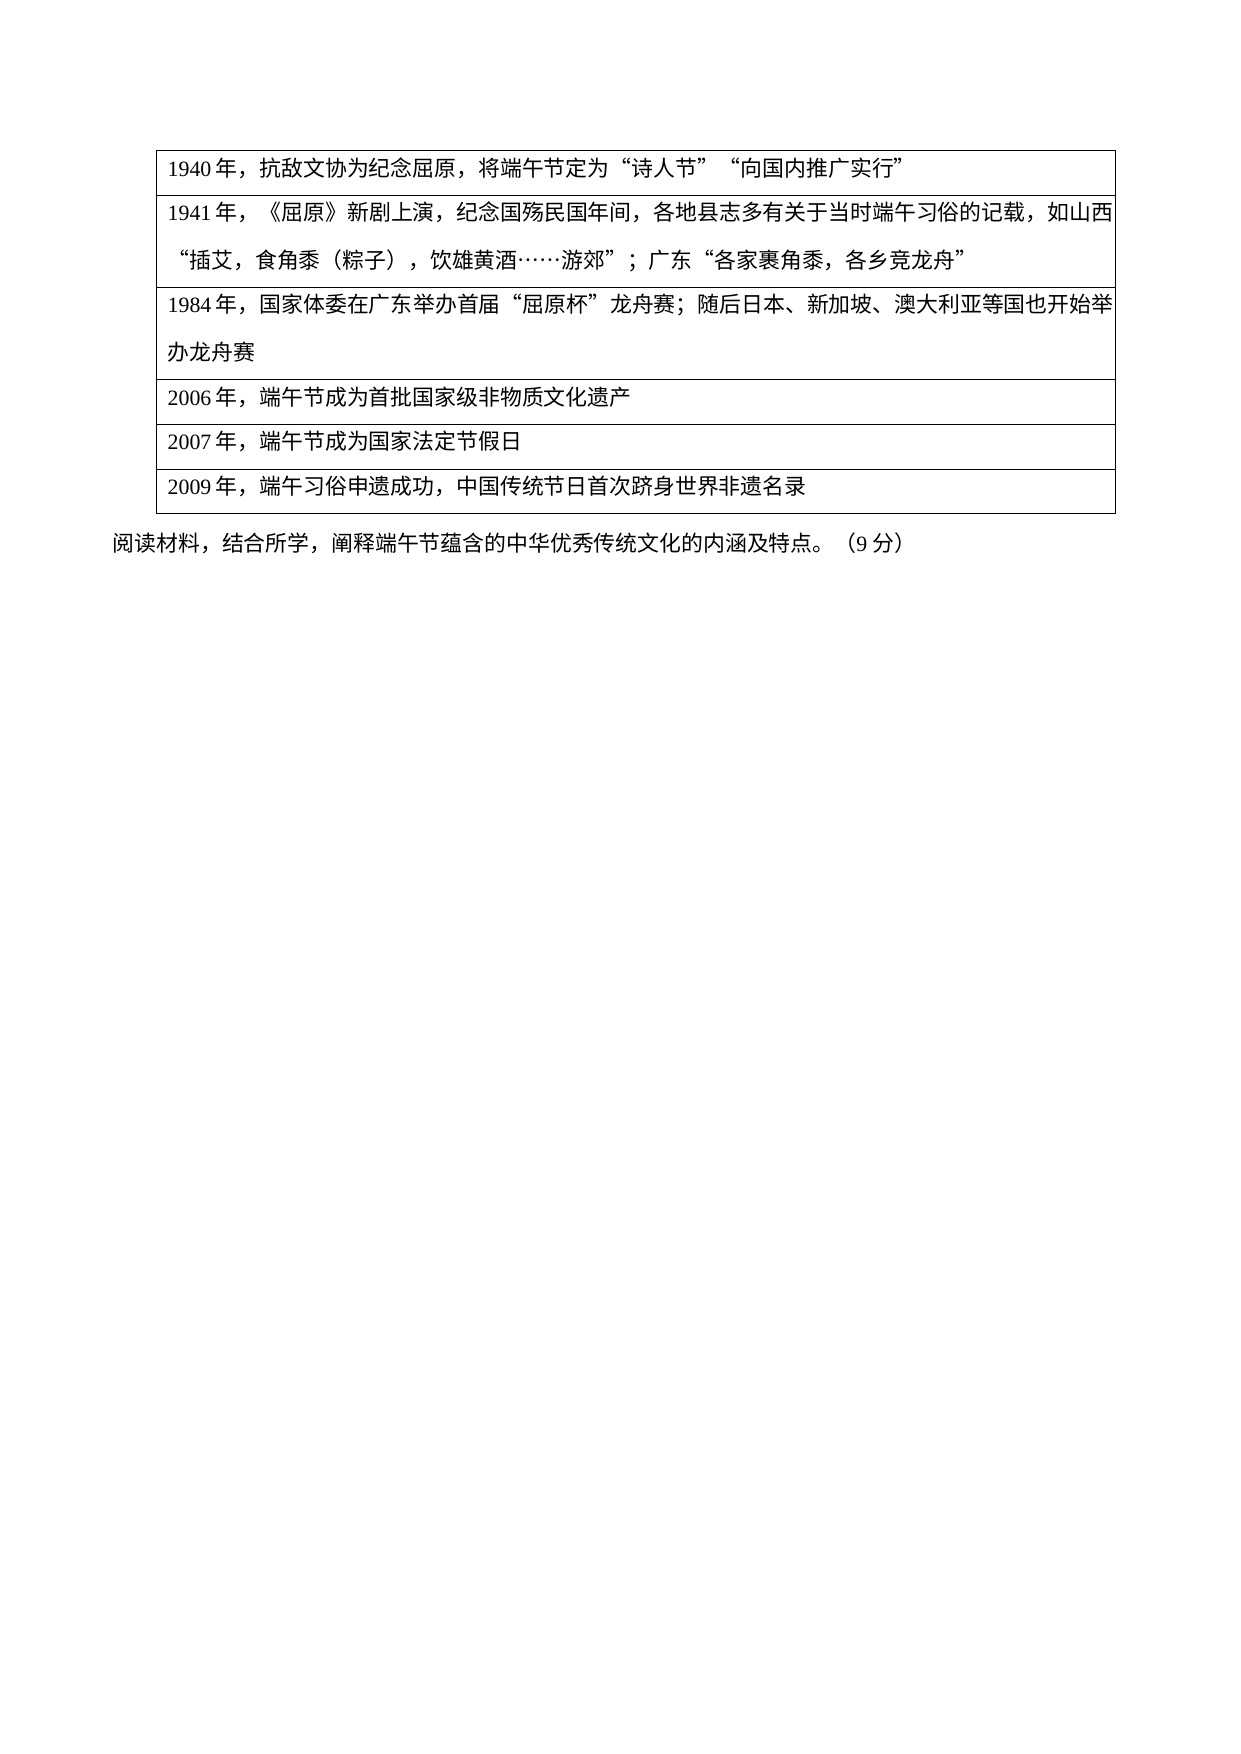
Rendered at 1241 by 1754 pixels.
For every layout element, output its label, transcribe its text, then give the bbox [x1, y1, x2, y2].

table_cell 2006年，端午节成为首批国家级非物质文化遗产 [157, 380, 1115, 424]
table_cell 1984年，国家体委在广东举办首届“屈原杯”龙舟赛；随后日本、新加坡、澳大利亚等国也开始举办龙舟赛 [157, 288, 1115, 379]
table_cell 1940年，抗敌文协为纪念屈原，将端午节定为“诗人节”“向国内推广实行” [157, 151, 1115, 195]
text 阅读材料，结合所学，阐释端午节蕴含的中华优秀传统文化的内涵及特点。（9 分） [112, 526, 1128, 558]
table_cell 1941年，《屈原》新剧上演，纪念国殇民国年间，各地县志多有关于当时端午习俗的记载，如山西“插艾，食角黍（粽子），饮雄黄酒……游郊”；广东“各家裹角黍，各乡竞龙舟” [157, 196, 1115, 287]
table_cell 2007年，端午节成为国家法定节假日 [157, 425, 1115, 468]
table_cell 2009年，端午习俗申遗成功，中国传统节日首次跻身世界非遗名录 [157, 470, 1115, 513]
